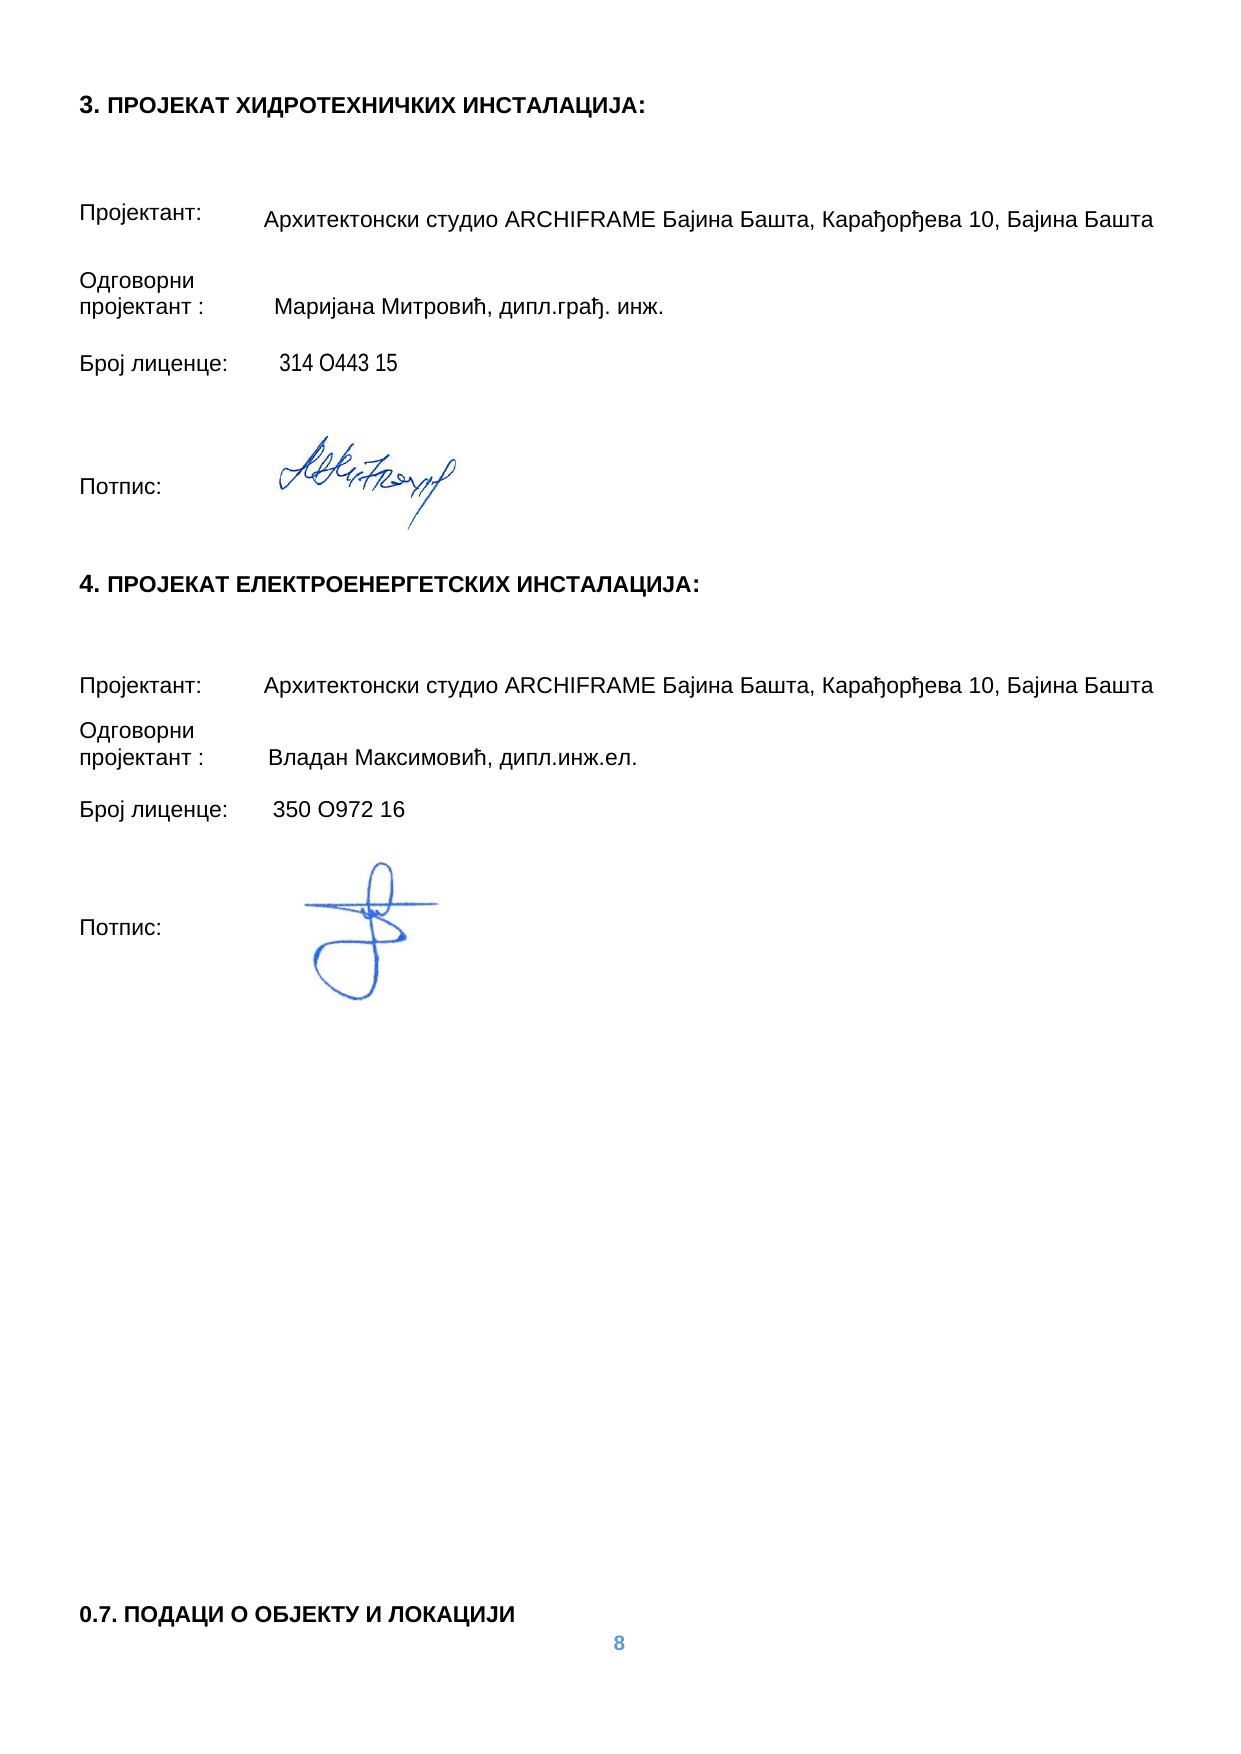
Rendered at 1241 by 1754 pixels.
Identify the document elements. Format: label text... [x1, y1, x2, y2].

text Одговорни [79, 267, 1159, 293]
table_header Потпис: [68, 423, 252, 569]
text Број лиценце: 314 О443 15 [79, 348, 1159, 377]
text Број лиценце: 350 О972 16 [79, 796, 1159, 822]
table_header Потпис: [68, 823, 252, 959]
text пројектант : Владан Максимовић, дипл.инж.ел. [79, 743, 1159, 770]
table_header Архитектонски студио ARCHIFRAME Бајина Башта, Карађорђева 10, Бајина Башта [253, 176, 1170, 267]
table_header Пројектант: [68, 626, 252, 717]
table_header [253, 423, 1170, 569]
text пројектант : Маријана Митровић, дипл.грађ. инж. [79, 293, 1159, 319]
table_header Пројектант: [68, 176, 252, 267]
picture [283, 959, 456, 1009]
table_header [253, 823, 1170, 959]
table_header Архитектонски студио ARCHIFRAME Бајина Башта, Карађорђева 10, Бајина Башта [253, 626, 1170, 717]
text 4. ПРОЈЕКАТ ЕЛЕКТРОЕНЕРГЕТСКИХ ИНСТАЛАЦИЈА: [79, 569, 1159, 597]
text Одговорни [79, 717, 1159, 743]
text 0.7. ПОДАЦИ О ОБЈЕКТУ И ЛОКАЦИЈИ [79, 1601, 1159, 1627]
text 3. ПРОЈЕКАТ ХИДРОТЕХНИЧКИХ ИНСТАЛАЦИЈА: [79, 90, 1159, 119]
